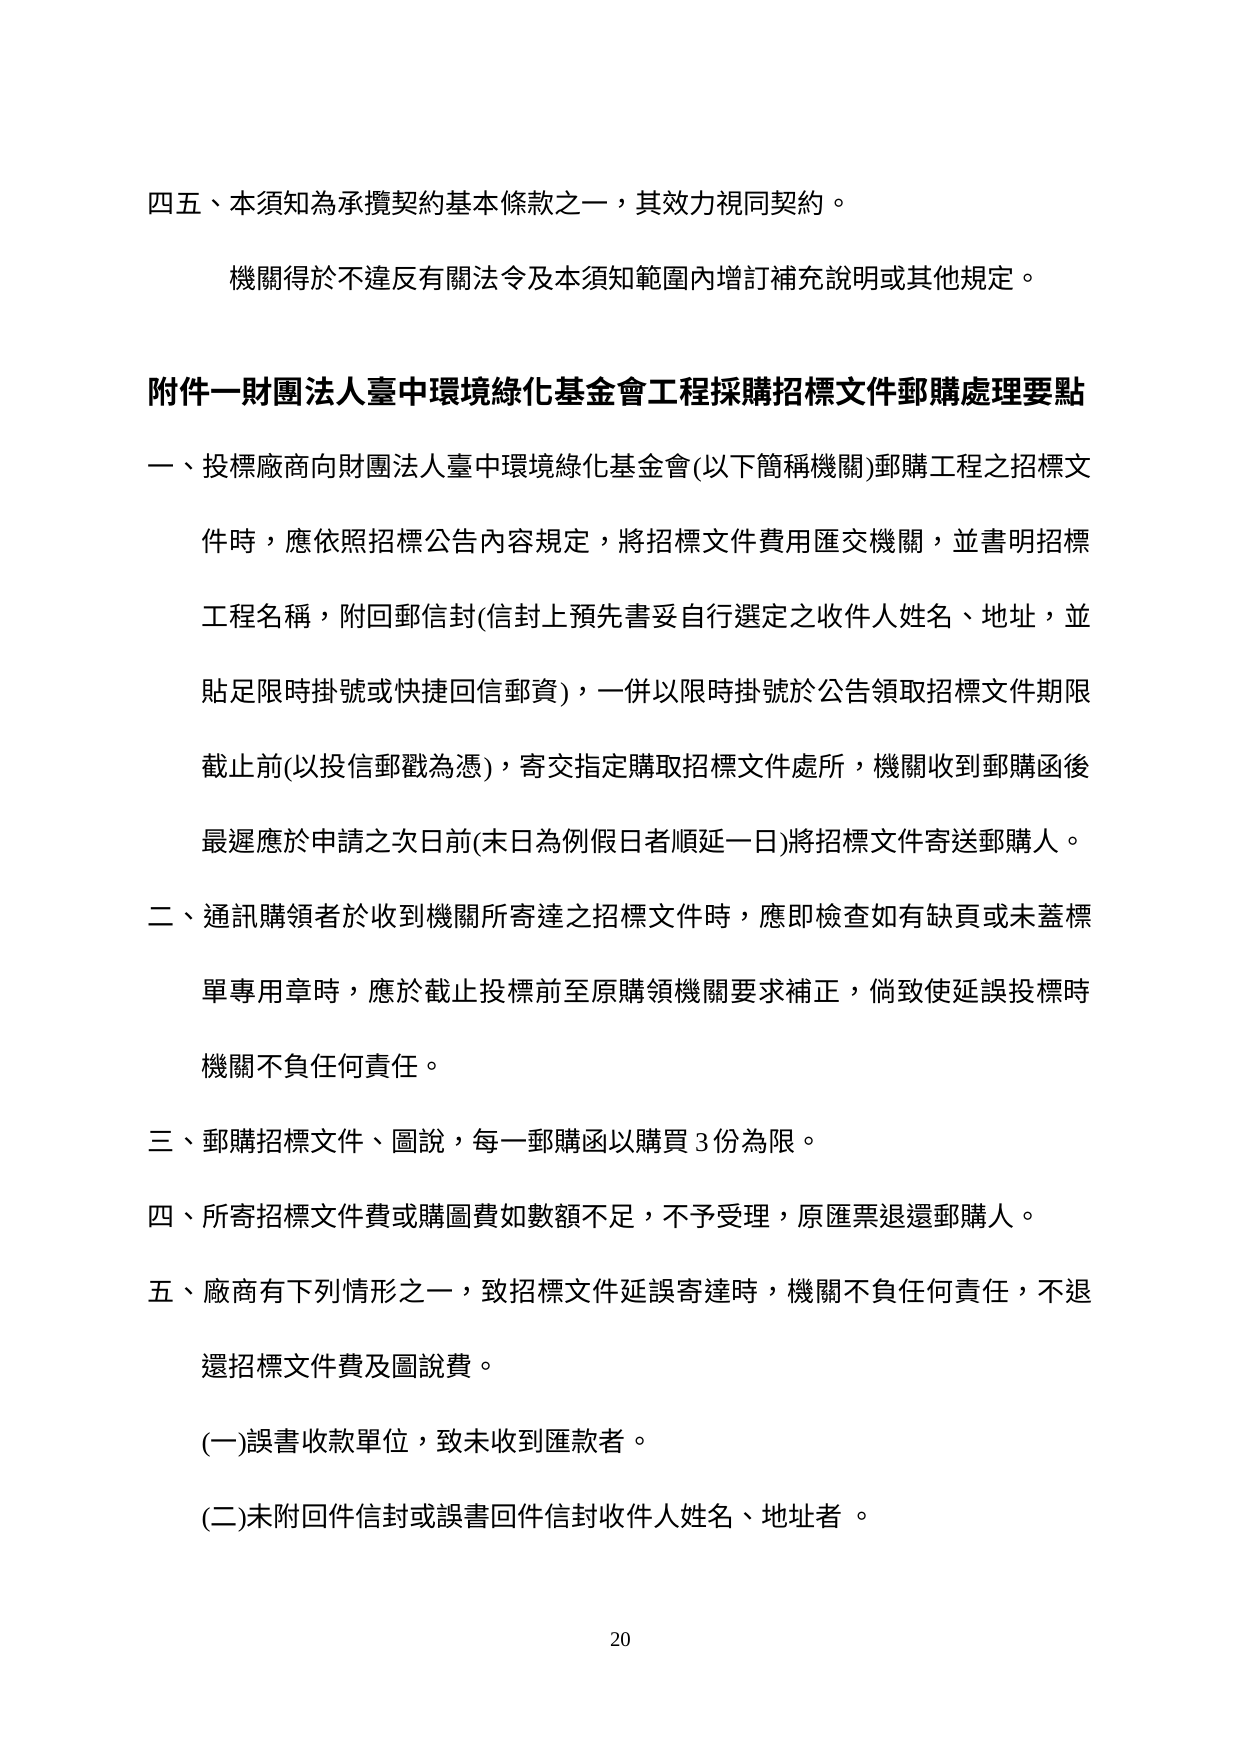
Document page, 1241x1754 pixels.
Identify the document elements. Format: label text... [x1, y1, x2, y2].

text (一)誤書收款單位，致未收到匯款者。 [201, 1402, 1092, 1477]
text 五、廠商有下列情形之一，致招標文件延誤寄達時，機關不負任何責任，不退還招標文件費及圖說費。 [148, 1252, 1092, 1402]
text 附件一財團法人臺中環境綠化基金會工程採購招標文件郵購處理要點 [148, 352, 1092, 427]
text 四五、本須知為承攬契約基本條款之一，其效力視同契約。 [148, 164, 1092, 239]
text 一、投標廠商向財團法人臺中環境綠化基金會(以下簡稱機關)郵購工程之招標文件時，應依照招標公告內容規定，將招標文件費用匯交機關，並書明招標工程名稱，附回郵信封(信封上預先書妥自行選定之收件人姓名、地址，並貼足限時掛號或快捷回信郵資)，一併以限時掛號於公告領取招標文件期限截止前(以投信郵戳為憑)，寄交指定購取招標文件處所，機關收到郵購函後最遲應於申請之次日前(末日為例假日者順延一日)將招標文件寄送郵購人。 [148, 427, 1092, 877]
text (二)未附回件信封或誤書回件信封收件人姓名、地址者 。 [201, 1477, 1092, 1552]
text 四、所寄招標文件費或購圖費如數額不足，不予受理，原匯票退還郵購人。 [148, 1177, 1092, 1252]
text 三、郵購招標文件、圖說，每一郵購函以購買3份為限。 [148, 1102, 1092, 1177]
text 機關得於不違反有關法令及本須知範圍內增訂補充說明或其他規定。 [148, 239, 1092, 314]
text 二、通訊購領者於收到機關所寄達之招標文件時，應即檢查如有缺頁或未蓋標單專用章時，應於截止投標前至原購領機關要求補正，倘致使延誤投標時機關不負任何責任。 [148, 877, 1092, 1102]
